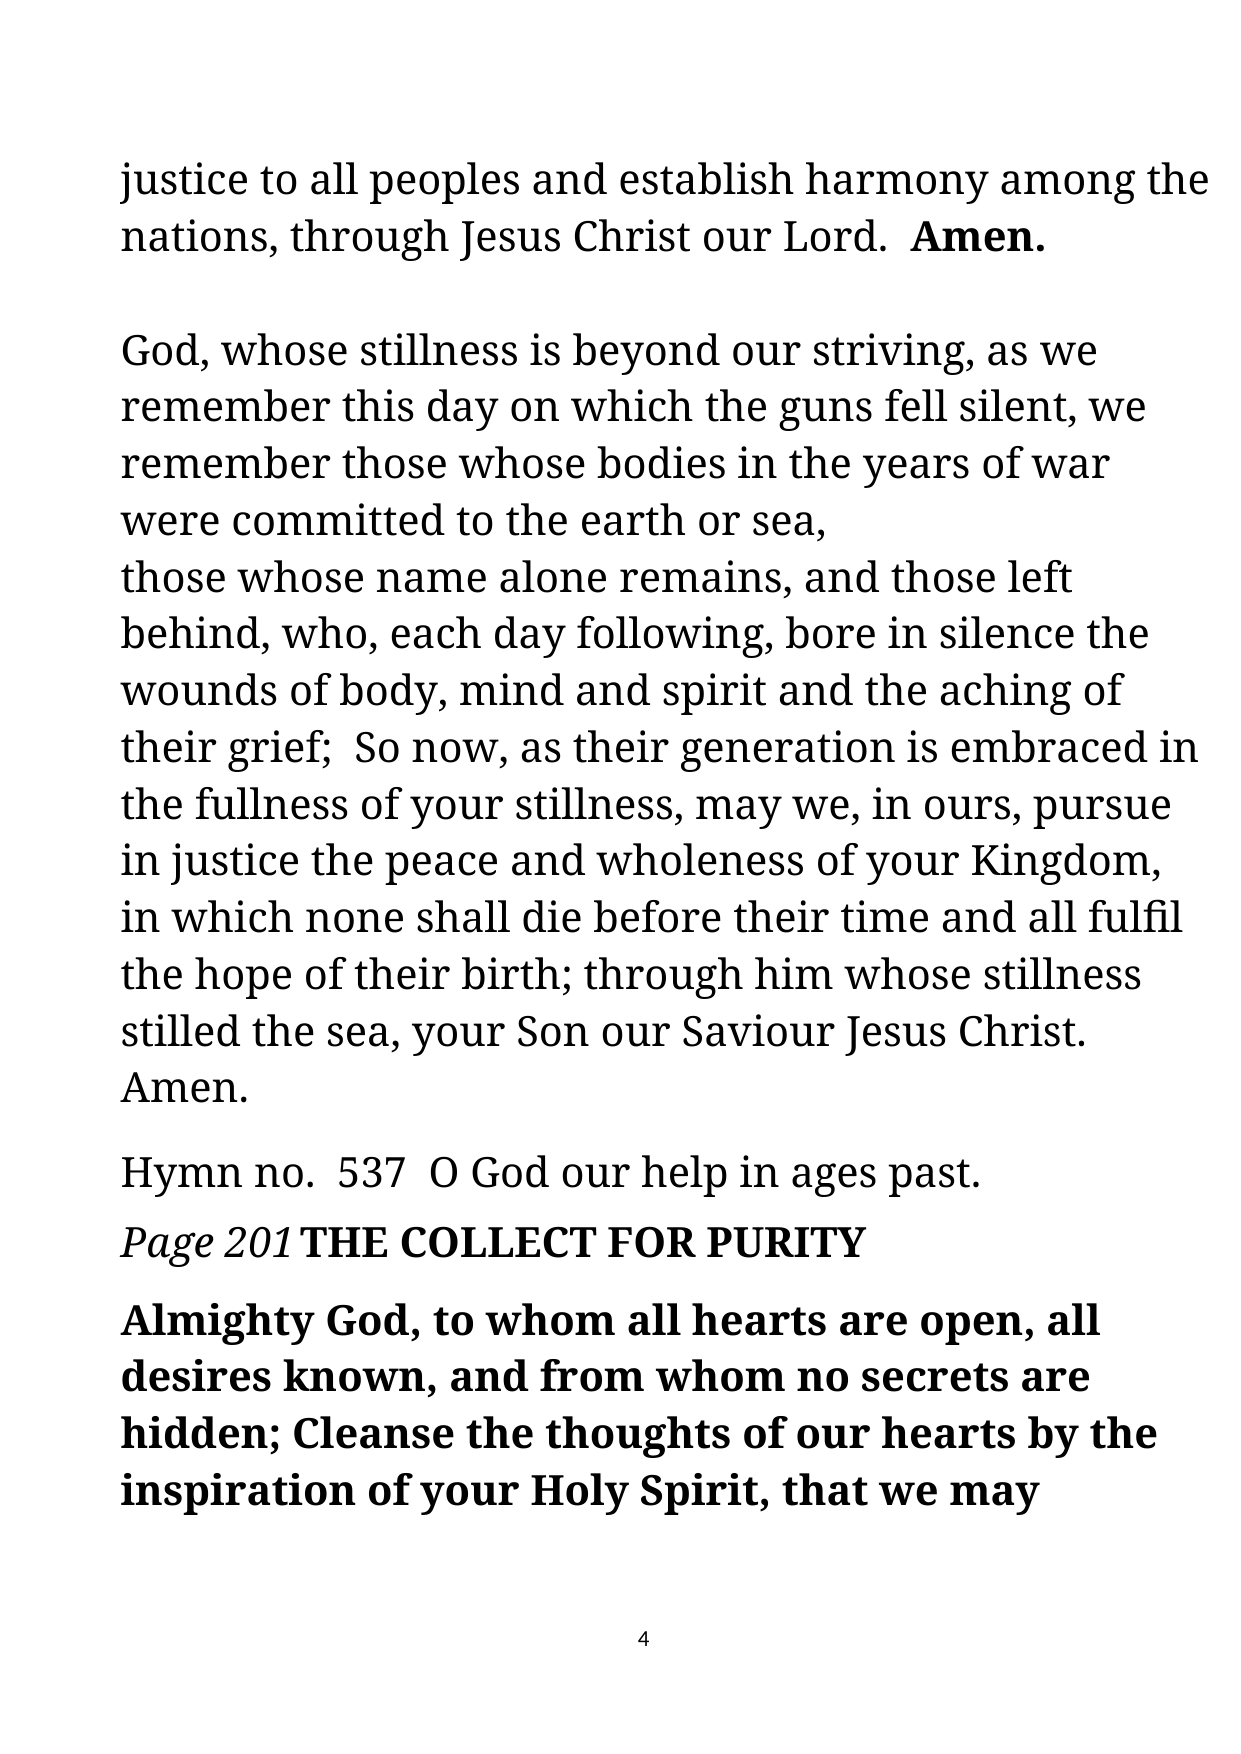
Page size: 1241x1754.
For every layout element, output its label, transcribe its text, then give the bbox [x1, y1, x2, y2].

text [120, 1290, 1212, 1517]
text Hymn no. 537 O God our help in ages past. [120, 1143, 1212, 1200]
text those whose name alone remains, and those left behind, who, each day following, bore in silence the wounds of body, mind and spirit and the aching of their grief; So now, as their generation is embraced in the fullness of your stillness, may we, in ours, pursue in justice the peace and wholeness of your Kingdom, in which none shall die before their time and all fulfil the hope of their birth; through him whose stillness stilled the sea, your Son our Saviour Jesus Christ. Amen. [120, 547, 1212, 1115]
text Page 201 THE COLLECT FOR PURITY [120, 1212, 1212, 1269]
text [120, 150, 1212, 263]
text God, whose stillness is beyond our striving, as we remember this day on which the guns fell silent, we remember those whose bodies in the years of war were committed to the earth or sea, [120, 320, 1212, 547]
